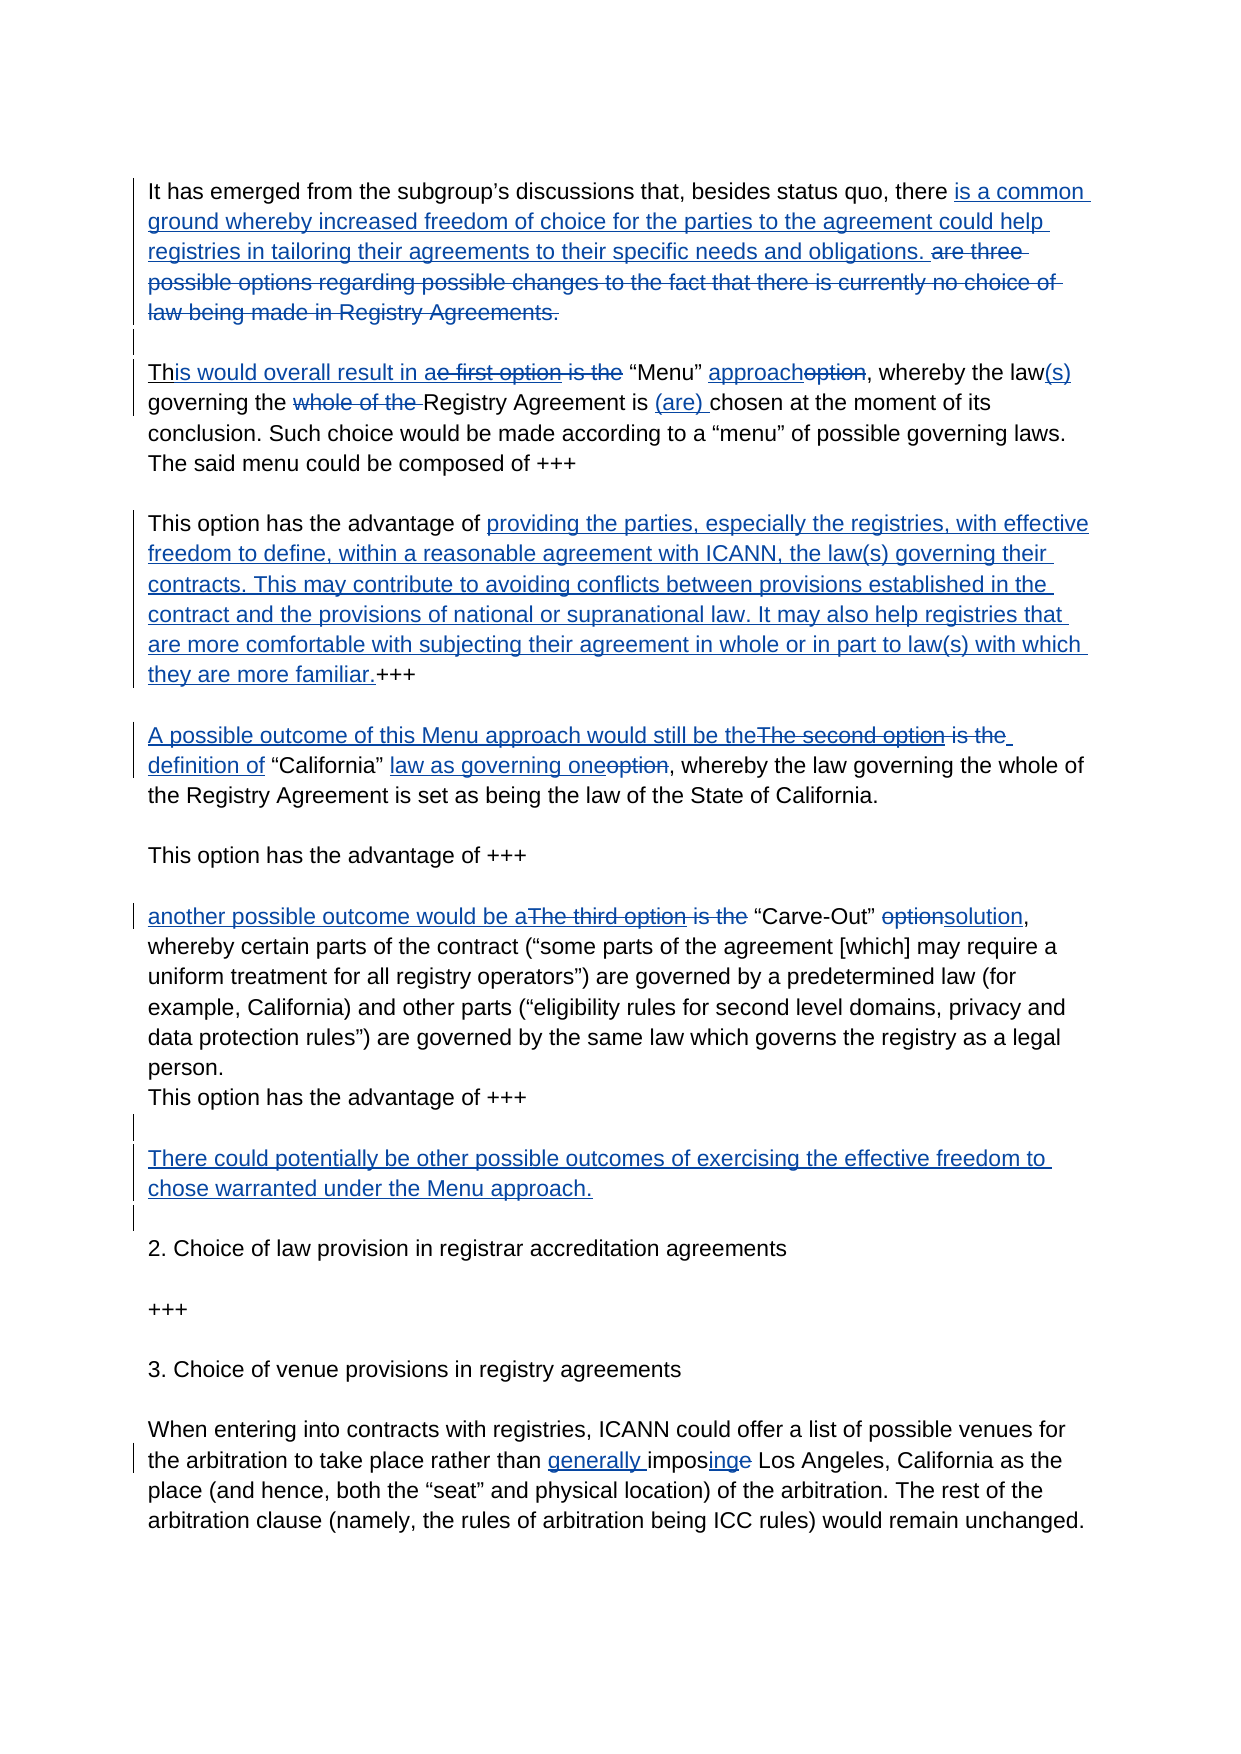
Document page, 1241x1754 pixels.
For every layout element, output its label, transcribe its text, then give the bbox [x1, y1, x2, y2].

text Th “Menu” , whereby the law governing the Registry Agreement is chosen at the moment of its conclusion. Such choice would be made according to a “menu” of possible governing laws. The said menu could be composed of +++ [148, 359, 1093, 476]
text This option has the advantage of +++ [148, 510, 1093, 687]
text +++ [148, 1296, 1093, 1322]
text 2. Choice of law provision in registrar accreditation agreements [148, 1235, 1093, 1261]
text It has emerged from the subgroup’s discussions that, besides status quo, there [148, 178, 1093, 325]
text When entering into contracts with registries, ICANN could offer a list of possible venues for the arbitration to take place rather than impos Los Angeles, California as the place (and hence, both the “seat” and physical location) of the arbitration. The rest of the arbitration clause (namely, the rules of arbitration being ICC rules) would remain unchanged. [148, 1416, 1093, 1533]
text “Carve-Out” , whereby certain parts of the contract (“some parts of the agreement [which] may require a uniform treatment for all registry operators”) are governed by a predetermined law (for example, California) and other parts (“eligibility rules for second level domains, privacy and data protection rules”) are governed by the same law which governs the registry as a legal person. [148, 903, 1093, 1080]
text “California” , whereby the law governing the whole of the Registry Agreement is set as being the law of the State of California. [148, 722, 1093, 808]
text This option has the advantage of +++ [148, 1084, 1093, 1110]
text 3. Choice of venue provisions in registry agreements [148, 1356, 1093, 1382]
text This option has the advantage of +++ [148, 842, 1093, 869]
